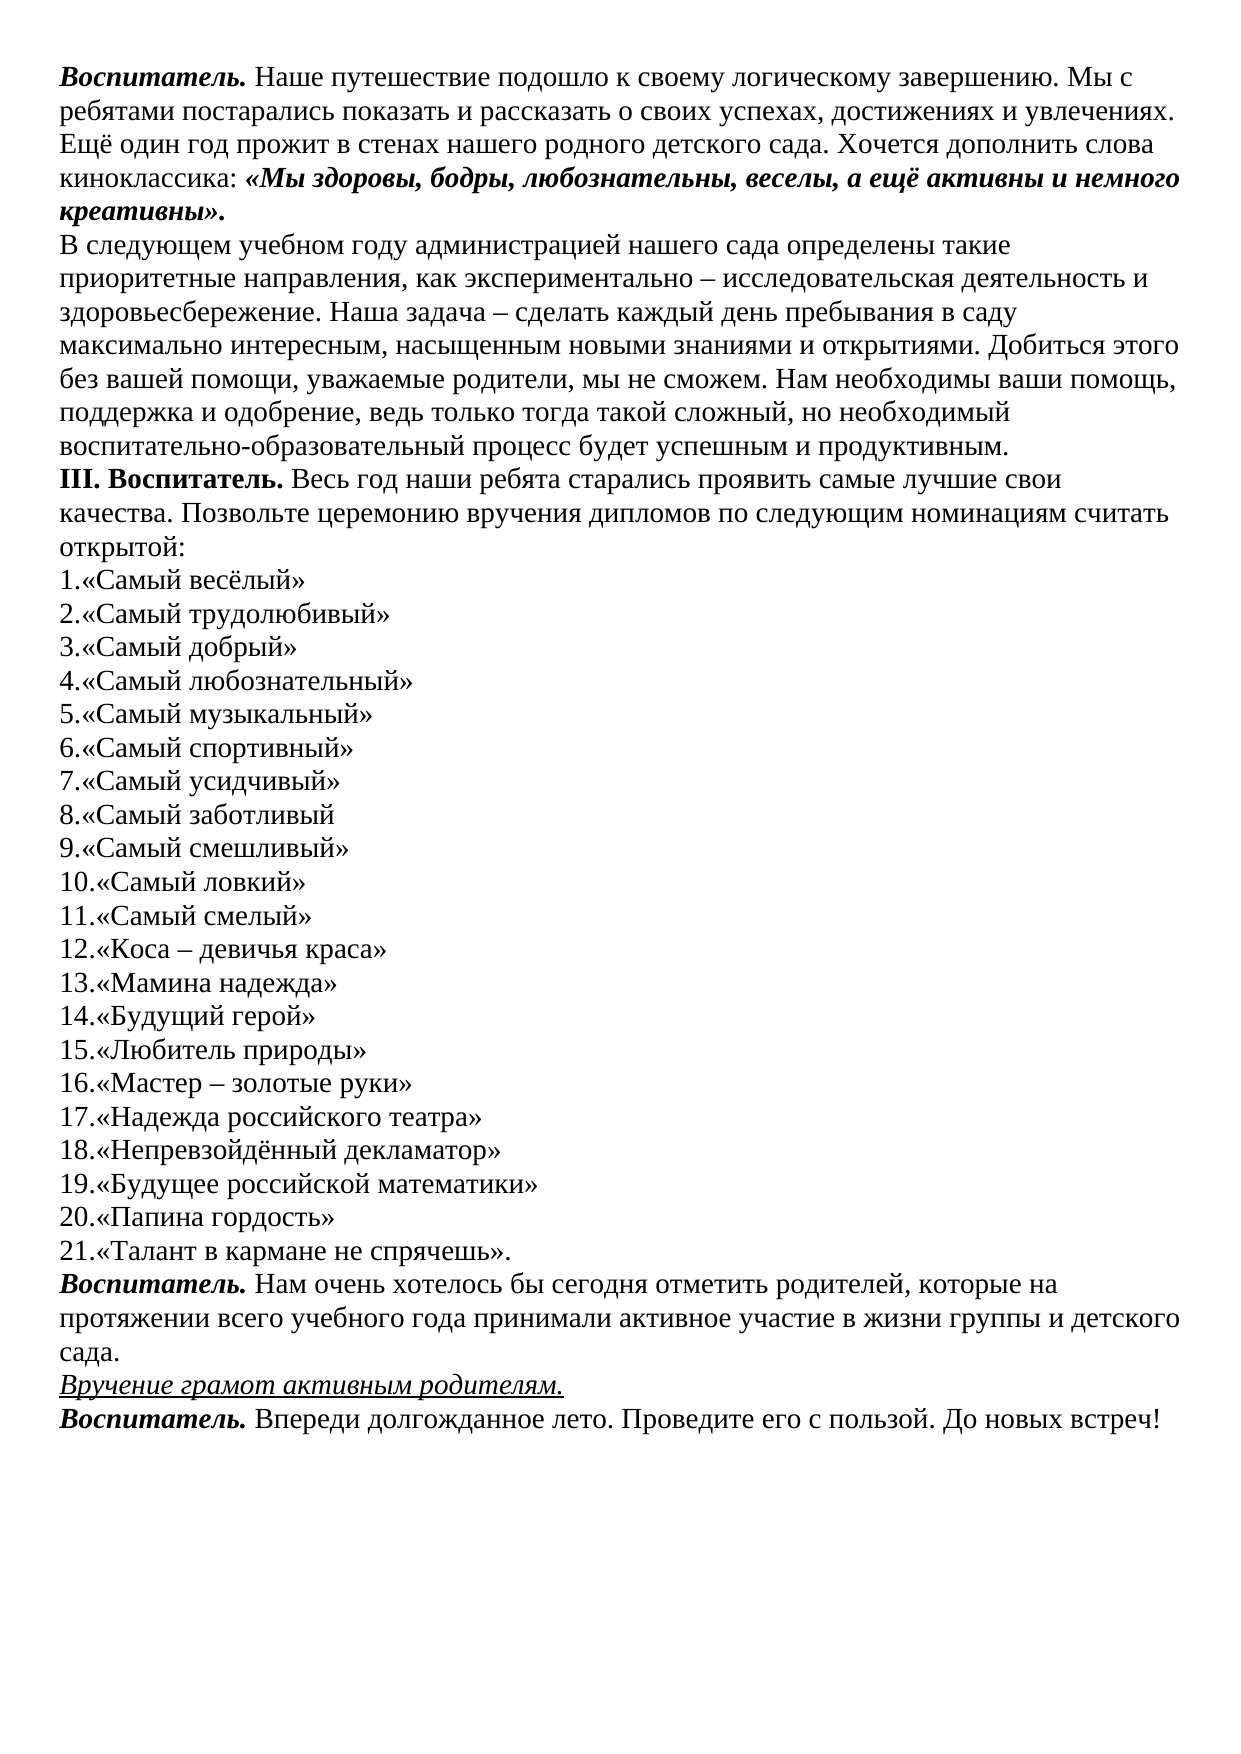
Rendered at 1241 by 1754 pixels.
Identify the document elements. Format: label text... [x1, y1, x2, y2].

text 5.«Самый музыкальный» [59, 696, 1181, 730]
text Воспитатель. Наше путешествие подошло к своему логическому завершению. Мы с ребятами постарались показать и рассказать о своих успехах, достижениях и увлечениях. Ещё один год прожит в стенах нашего родного детского сада. Хочется дополнить слова киноклассика: «Мы здоровы, бодры, любознательны, веселы, а ещё активны и немного [59, 59, 1181, 193]
text креативны». [59, 193, 1181, 227]
text 19.«Будущее российской математики» [59, 1166, 1181, 1199]
text Воспитатель. Нам очень хотелось бы сегодня отметить родителей, которые на протяжении всего учебного года принимали активное участие в жизни группы и детского сада. [59, 1267, 1181, 1367]
text 11.«Самый смелый» [59, 898, 1181, 931]
text 9.«Самый смешливый» [59, 831, 1181, 864]
text III. Воспитатель. Весь год наши ребята старались проявить самые лучшие свои качества. Позвольте церемонию вручения дипломов по следующим номинациям считать открытой: [59, 462, 1181, 562]
text 15.«Любитель природы» [59, 1032, 1181, 1065]
text 6.«Самый спортивный» [59, 730, 1181, 763]
text 1.«Самый весёлый» [59, 562, 1181, 596]
text воспитательно-образовательный процесс будет успешным и продуктивным. [59, 428, 1181, 462]
text 14.«Будущий герой» [59, 998, 1181, 1032]
text 21.«Талант в кармане не спрячешь». [59, 1233, 1181, 1267]
text 20.«Папина гордость» [59, 1199, 1181, 1233]
text 4.«Самый любознательный» [59, 663, 1181, 696]
text 17.«Надежда российского театра» [59, 1099, 1181, 1132]
text 13.«Мамина надежда» [59, 965, 1181, 998]
text Вручение грамот активным родителям. [59, 1367, 1181, 1401]
text 12.«Коса – девичья краса» [59, 931, 1181, 965]
text 3.«Самый добрый» [59, 629, 1181, 663]
text 10.«Самый ловкий» [59, 864, 1181, 898]
text 18.«Непревзойдённый декламатор» [59, 1132, 1181, 1166]
text 8.«Самый заботливый [59, 797, 1181, 831]
text здоровьесбережение. Наша задача – сделать каждый день пребывания в саду максимально интересным, насыщенным новыми знаниями и открытиями. Добиться этого без вашей помощи, уважаемые родители, мы не сможем. Нам необходимы ваши помощь, поддержка и одобрение, ведь только тогда такой сложный, но необходимый [59, 294, 1181, 428]
text 7.«Самый усидчивый» [59, 763, 1181, 797]
text В следующем учебном году администрацией нашего сада определены такие приоритетные направления, как экспериментально – исследовательская деятельность и [59, 227, 1181, 294]
text 16.«Мастер – золотые руки» [59, 1065, 1181, 1099]
text 2.«Самый трудолюбивый» [59, 596, 1181, 629]
text Воспитатель. Впереди долгожданное лето. Проведите его с пользой. До новых встреч! [59, 1401, 1181, 1434]
